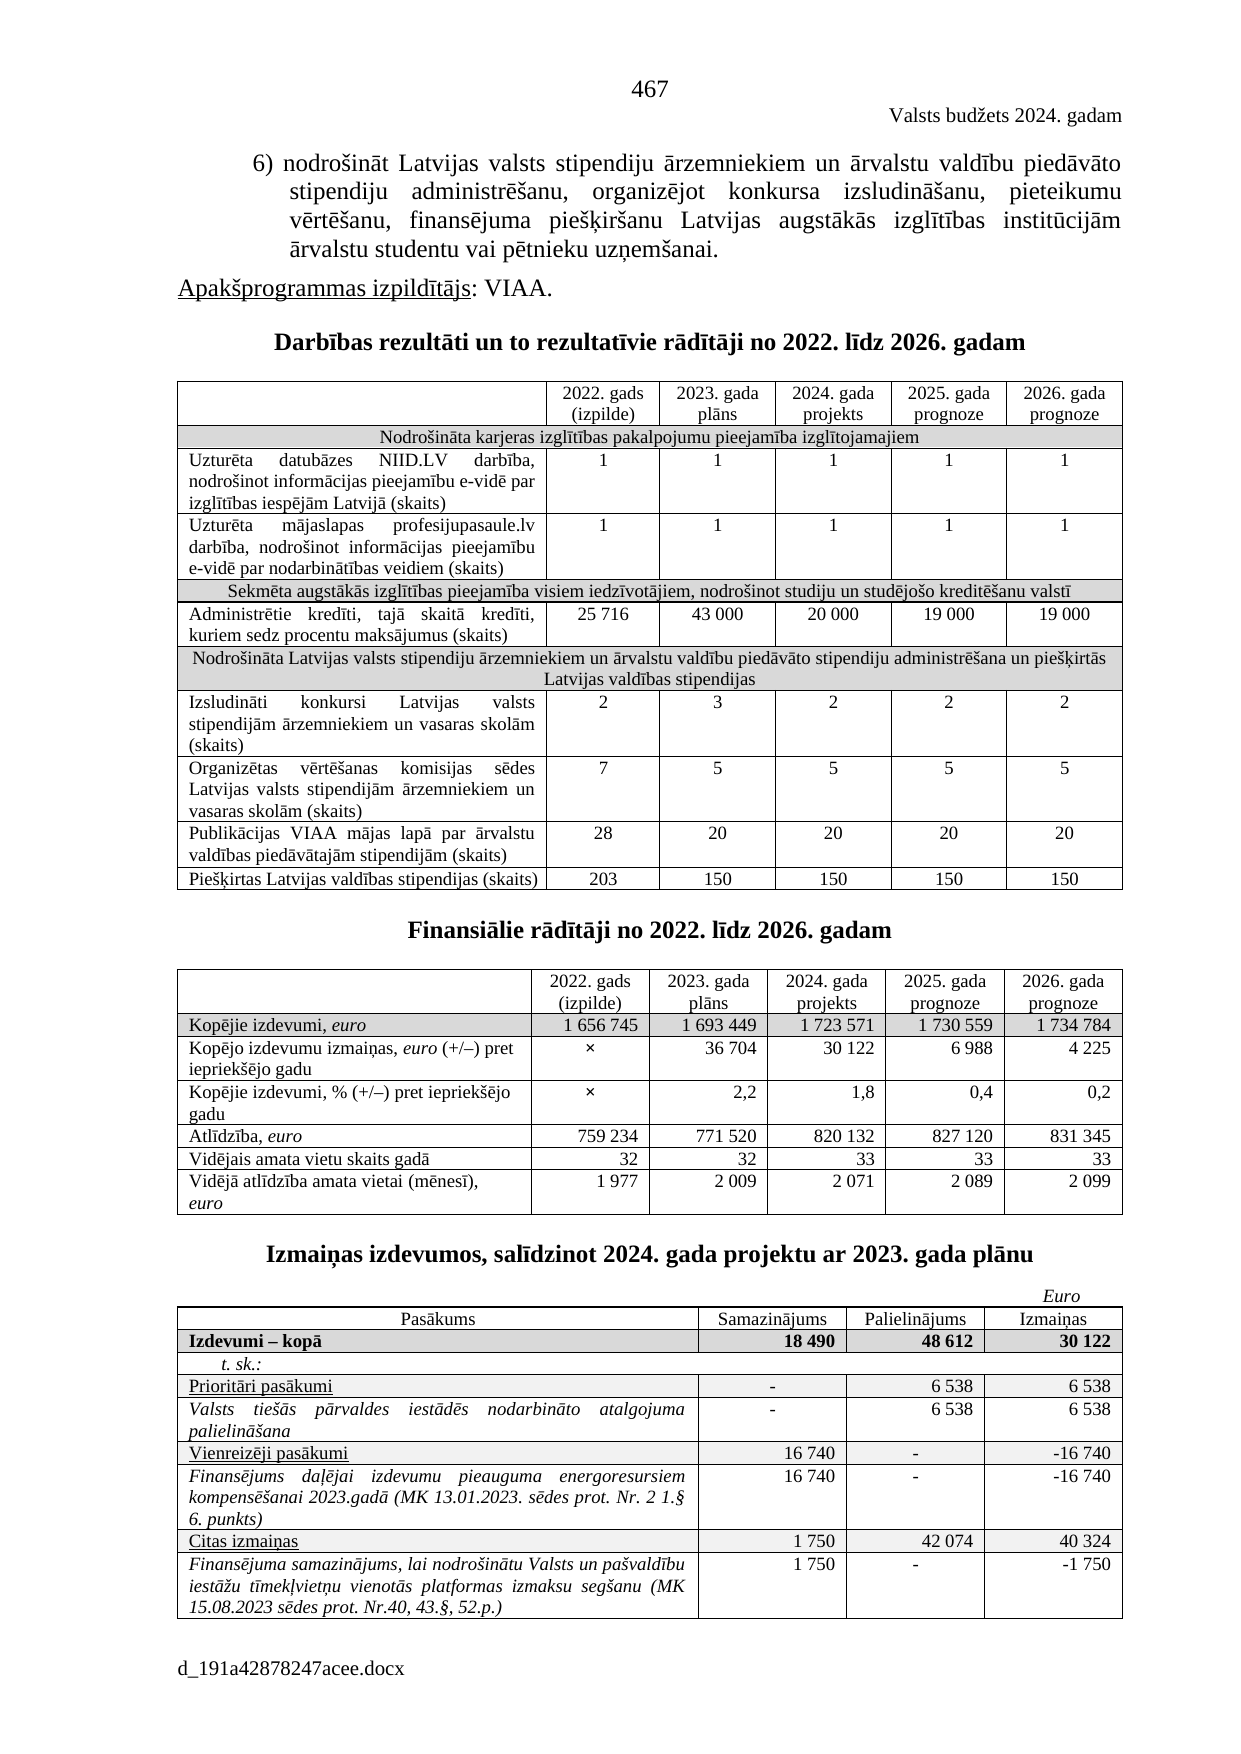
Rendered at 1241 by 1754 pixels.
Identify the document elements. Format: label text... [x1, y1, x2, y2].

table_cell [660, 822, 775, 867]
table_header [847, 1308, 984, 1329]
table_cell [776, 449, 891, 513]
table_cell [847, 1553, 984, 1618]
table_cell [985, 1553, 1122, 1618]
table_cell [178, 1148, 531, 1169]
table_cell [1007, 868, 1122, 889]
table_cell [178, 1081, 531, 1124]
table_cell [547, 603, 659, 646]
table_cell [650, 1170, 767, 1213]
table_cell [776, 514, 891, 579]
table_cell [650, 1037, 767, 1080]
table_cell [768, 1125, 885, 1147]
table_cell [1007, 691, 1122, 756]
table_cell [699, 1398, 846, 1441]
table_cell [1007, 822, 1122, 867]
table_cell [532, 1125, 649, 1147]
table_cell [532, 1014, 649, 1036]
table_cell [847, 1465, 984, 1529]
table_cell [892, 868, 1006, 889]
text Finansiālie rādītāji no 2022. līdz 2026. gadam [177, 915, 1122, 944]
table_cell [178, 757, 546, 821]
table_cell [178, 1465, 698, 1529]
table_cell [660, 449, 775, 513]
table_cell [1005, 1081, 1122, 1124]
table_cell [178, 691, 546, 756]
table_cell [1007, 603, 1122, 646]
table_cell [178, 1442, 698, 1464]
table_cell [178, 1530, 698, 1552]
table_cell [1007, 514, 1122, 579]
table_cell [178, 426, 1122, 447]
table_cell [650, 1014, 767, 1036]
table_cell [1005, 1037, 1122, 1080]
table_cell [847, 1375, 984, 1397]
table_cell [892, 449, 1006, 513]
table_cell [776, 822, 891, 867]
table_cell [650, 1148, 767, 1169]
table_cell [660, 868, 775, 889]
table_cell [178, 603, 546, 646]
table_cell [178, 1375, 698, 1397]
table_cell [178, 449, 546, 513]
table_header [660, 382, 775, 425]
text Darbības rezultāti un to rezultatīvie rādītāji no 2022. līdz 2026. gadam [177, 327, 1122, 356]
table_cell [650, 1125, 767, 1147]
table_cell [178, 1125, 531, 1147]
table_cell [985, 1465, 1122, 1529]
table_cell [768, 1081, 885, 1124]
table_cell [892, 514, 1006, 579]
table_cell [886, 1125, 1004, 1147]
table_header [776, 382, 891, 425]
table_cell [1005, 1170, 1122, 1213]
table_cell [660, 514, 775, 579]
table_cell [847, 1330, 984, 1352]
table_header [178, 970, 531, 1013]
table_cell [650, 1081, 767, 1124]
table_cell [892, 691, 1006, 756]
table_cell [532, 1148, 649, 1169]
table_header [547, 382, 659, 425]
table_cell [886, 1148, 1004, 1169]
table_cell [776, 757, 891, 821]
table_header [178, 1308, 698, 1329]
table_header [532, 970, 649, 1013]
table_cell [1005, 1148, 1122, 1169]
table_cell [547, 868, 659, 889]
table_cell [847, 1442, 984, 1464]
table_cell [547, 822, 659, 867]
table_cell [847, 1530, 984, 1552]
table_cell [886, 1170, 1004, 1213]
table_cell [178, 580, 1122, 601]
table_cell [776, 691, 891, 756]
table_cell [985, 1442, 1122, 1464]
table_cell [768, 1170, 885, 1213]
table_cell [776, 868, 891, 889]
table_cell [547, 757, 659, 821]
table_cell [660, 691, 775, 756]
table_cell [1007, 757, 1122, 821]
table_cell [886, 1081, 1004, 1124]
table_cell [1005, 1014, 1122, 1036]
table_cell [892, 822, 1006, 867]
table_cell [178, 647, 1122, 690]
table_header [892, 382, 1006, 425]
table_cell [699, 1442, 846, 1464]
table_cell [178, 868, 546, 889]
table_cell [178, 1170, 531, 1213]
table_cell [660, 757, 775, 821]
text Izmaiņas izdevumos, salīdzinot 2024. gada projektu ar 2023. gada plānu [177, 1239, 1122, 1268]
text 6) nodrošināt Latvijas valsts stipendiju ārzemniekiem un ārvalstu valdību piedāvāto stipendiju administrēšanu, organizējot konkursa izsludināšanu, pieteikumu vērtēšanu, finansējuma piešķiršanu Latvijas augstākās izglītības institūcijām ārvalstu studentu vai pētnieku uzņemšanai. [252, 148, 1122, 263]
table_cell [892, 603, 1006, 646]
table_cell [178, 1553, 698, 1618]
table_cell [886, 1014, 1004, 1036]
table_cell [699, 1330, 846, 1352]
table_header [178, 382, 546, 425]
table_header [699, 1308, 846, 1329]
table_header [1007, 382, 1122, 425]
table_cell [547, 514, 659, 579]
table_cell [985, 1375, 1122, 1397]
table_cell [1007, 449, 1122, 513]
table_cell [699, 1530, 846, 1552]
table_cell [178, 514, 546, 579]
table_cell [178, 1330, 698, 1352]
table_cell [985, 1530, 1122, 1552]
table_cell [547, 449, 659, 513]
text Euro [1002, 1285, 1122, 1306]
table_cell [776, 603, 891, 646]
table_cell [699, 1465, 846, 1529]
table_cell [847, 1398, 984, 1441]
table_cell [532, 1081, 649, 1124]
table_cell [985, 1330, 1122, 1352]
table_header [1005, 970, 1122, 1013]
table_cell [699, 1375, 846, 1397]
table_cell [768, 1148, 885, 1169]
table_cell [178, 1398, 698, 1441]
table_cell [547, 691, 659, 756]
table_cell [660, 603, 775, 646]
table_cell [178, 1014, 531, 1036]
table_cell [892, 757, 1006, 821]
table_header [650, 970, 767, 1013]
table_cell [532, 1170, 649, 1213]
text Apakšprogrammas izpildītājs: VIAA. [177, 273, 1122, 302]
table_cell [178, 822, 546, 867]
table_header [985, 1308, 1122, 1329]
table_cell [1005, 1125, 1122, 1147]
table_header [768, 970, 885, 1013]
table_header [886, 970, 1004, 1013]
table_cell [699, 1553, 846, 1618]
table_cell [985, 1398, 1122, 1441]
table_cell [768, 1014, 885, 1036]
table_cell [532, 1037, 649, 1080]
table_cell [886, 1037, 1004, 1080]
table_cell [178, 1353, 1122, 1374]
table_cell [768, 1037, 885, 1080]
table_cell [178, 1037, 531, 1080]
